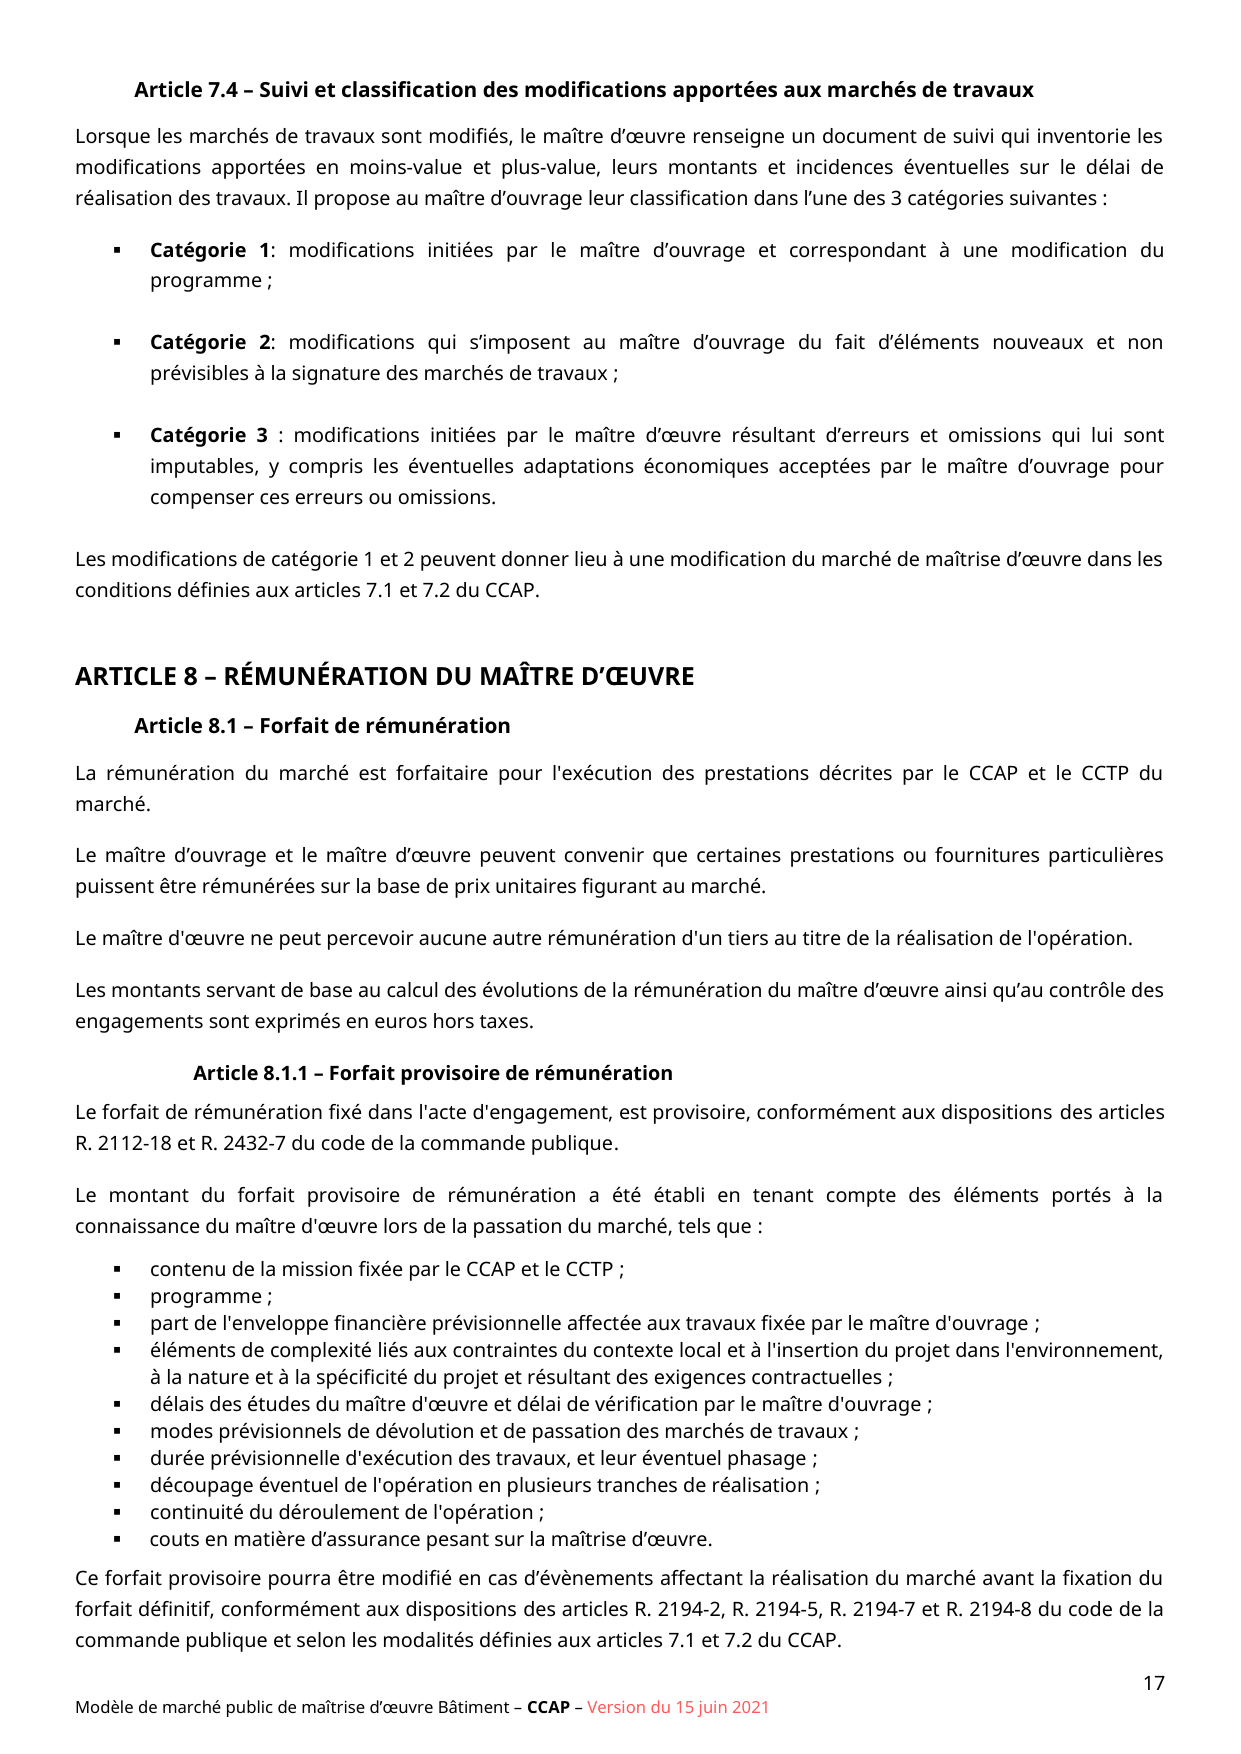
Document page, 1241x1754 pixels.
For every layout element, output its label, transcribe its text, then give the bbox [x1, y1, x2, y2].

list Catégorie 3 : modifications initiées par le maître d’œuvre résultant d’erreurs et omissions qui lui sont imputables, y compris les éventuelles adaptations économiques acceptées par le maître d’ouvrage pour compenser ces erreurs ou omissions. [112, 421, 1165, 510]
subtitle Article 8.1 – Forfait de rémunération [134, 712, 1165, 740]
list éléments de complexité liés aux contraintes du contexte local et à l'insertion du projet dans l'environnement, à la nature et à la spécificité du projet et résultant des exigences contractuelles ; [112, 1336, 1165, 1390]
text Le maître d’ouvrage et le maître d’œuvre peuvent convenir que certaines prestations ou fournitures particulières puissent être rémunérées sur la base de prix unitaires figurant au marché. [75, 842, 1165, 899]
list part de l'enveloppe financière prévisionnelle affectée aux travaux fixée par le maître d'ouvrage ; [112, 1309, 1165, 1336]
list délais des études du maître d'œuvre et délai de vérification par le maître d'ouvrage ; [112, 1390, 1165, 1417]
list programme ; [112, 1282, 1165, 1309]
text Ce forfait provisoire pourra être modifié en cas d’évènements affectant la réalisation du marché avant la fixation du forfait définitif, conformément aux dispositions des articles R. 2194-2, R. 2194-5, R. 2194-7 et R. 2194-8 du code de la commande publique et selon les modalités définies aux articles 7.1 et 7.2 du CCAP. [75, 1564, 1165, 1653]
list Catégorie 2: modifications qui s’imposent au maître d’ouvrage du fait d’éléments nouveaux et non prévisibles à la signature des marchés de travaux ; [112, 329, 1165, 387]
list Les modifications de catégorie 1 et 2 peuvent donner lieu à une modification du marché de maîtrise d’œuvre dans les conditions définies aux articles 7.1 et 7.2 du CCAP. [75, 545, 1165, 603]
text Les montants servant de base au calcul des évolutions de la rémunération du maître d’œuvre ainsi qu’au contrôle des engagements sont exprimés en euros hors taxes. [75, 976, 1165, 1034]
list découpage éventuel de l'opération en plusieurs tranches de réalisation ; [112, 1471, 1165, 1498]
text Le montant du forfait provisoire de rémunération a été établi en tenant compte des éléments portés à la connaissance du maître d'œuvre lors de la passation du marché, tels que : [75, 1181, 1165, 1239]
list couts en matière d’assurance pesant sur la maîtrise d’œuvre. [112, 1525, 1165, 1552]
list Catégorie 1: modifications initiées par le maître d’ouvrage et correspondant à une modification du programme ; [112, 236, 1165, 294]
text Le maître d'œuvre ne peut percevoir aucune autre rémunération d'un tiers au titre de la réalisation de l'opération. [75, 924, 1165, 951]
list durée prévisionnelle d'exécution des travaux, et leur éventuel phasage ; [112, 1444, 1165, 1471]
list modes prévisionnels de dévolution et de passation des marchés de travaux ; [112, 1417, 1165, 1444]
list contenu de la mission fixée par le CCAP et le CCTP ; [112, 1255, 1165, 1282]
text La rémunération du marché est forfaitaire pour l'exécution des prestations décrites par le CCAP et le CCTP du marché. [75, 759, 1165, 817]
list continuité du déroulement de l'opération ; [112, 1498, 1165, 1525]
subtitle Article 7.4 – Suivi et classification des modifications apportées aux marchés de travaux [134, 75, 1165, 103]
subtitle Article 8.1.1 – Forfait provisoire de rémunération [193, 1059, 1165, 1086]
text Le forfait de rémunération fixé dans l'acte d'engagement, est provisoire, conformément aux dispositions des articles R. 2112-18 et R. 2432-7 du code de la commande publique. [75, 1098, 1165, 1156]
text Lorsque les marchés de travaux sont modifiés, le maître d’œuvre renseigne un document de suivi qui inventorie les modifications apportées en moins-value et plus-value, leurs montants et incidences éventuelles sur le délai de réalisation des travaux. Il propose au maître d’ouvrage leur classification dans l’une des 3 catégories suivantes : [75, 122, 1165, 211]
subtitle Article 8 – RÉmunération du maître d’œuvre [75, 659, 1165, 693]
